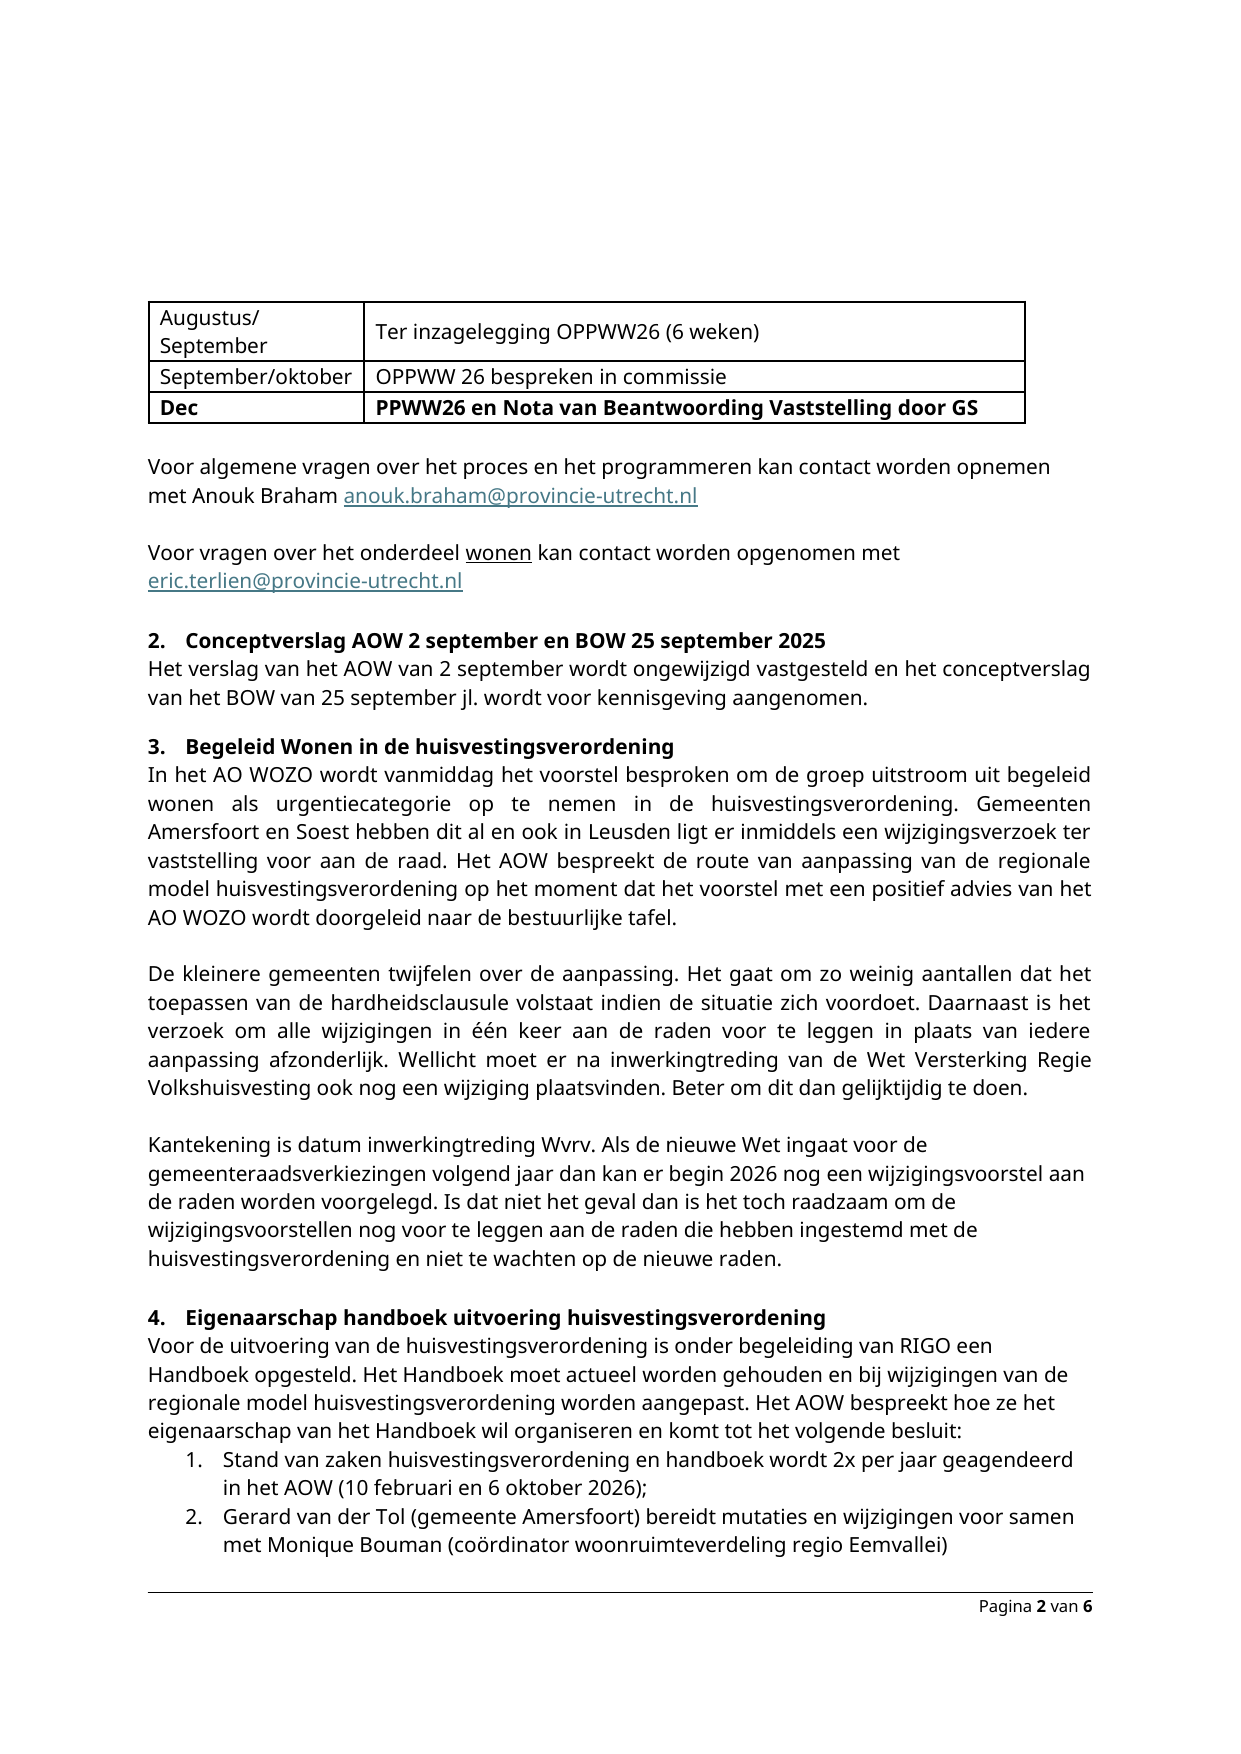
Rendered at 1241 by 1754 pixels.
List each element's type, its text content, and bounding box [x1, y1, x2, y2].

list Conceptverslag AOW 2 september en BOW 25 september 2025 [148, 626, 1093, 654]
list Gerard van der Tol (gemeente Amersfoort) bereidt mutaties en wijzigingen voor samen met Monique Bouman (coördinator woonruimteverdeling regio Eemvallei) [185, 1502, 1093, 1559]
list Stand van zaken huisvestingsverordening en handboek wordt 2x per jaar geagendeerd in het AOW (10 februari en 6 oktober 2026); [185, 1445, 1093, 1502]
text Voor algemene vragen over het proces en het programmeren kan contact worden opnemen met Anouk Braham anouk.braham@provincie-utrecht.nl [148, 452, 1093, 509]
table_cell OPPWW 26 bespreken in commissie [365, 362, 1024, 391]
table_cell September/oktober [150, 362, 363, 391]
list Begeleid Wonen in de huisvestingsverordening [148, 732, 1093, 761]
table_cell Ter inzagelegging OPPWW26 (6 weken) [365, 303, 1024, 359]
text Voor de uitvoering van de huisvestingsverordening is onder begeleiding van RIGO een Handboek opgesteld. Het Handboek moet actueel worden gehouden en bij wijzigingen van de regionale model huisvestingsverordening worden aangepast. Het AOW bespreekt hoe ze het eigenaarschap van het Handboek wil organiseren en komt tot het volgende besluit: [148, 1331, 1093, 1445]
list Eigenaarschap handboek uitvoering huisvestingsverordening [148, 1303, 1093, 1331]
list In het AO WOZO wordt vanmiddag het voorstel besproken om de groep uitstroom uit begeleid wonen als urgentiecategorie op te nemen in de huisvestingsverordening. Gemeenten Amersfoort en Soest hebben dit al en ook in Leusden ligt er inmiddels een wijzigingsverzoek ter vaststelling voor aan de raad. Het AOW bespreekt de route van aanpassing van de regionale model huisvestingsverordening op het moment dat het voorstel met een positief advies van het AO WOZO wordt doorgeleid naar de bestuurlijke tafel. [148, 761, 1093, 931]
list Kantekening is datum inwerkingtreding Wvrv. Als de nieuwe Wet ingaat voor de gemeenteraadsverkiezingen volgend jaar dan kan er begin 2026 nog een wijzigingsvoorstel aan de raden worden voorgelegd. Is dat niet het geval dan is het toch raadzaam om de wijzigingsvoorstellen nog voor te leggen aan de raden die hebben ingestemd met de huisvestingsverordening en niet te wachten op de nieuwe raden. [148, 1130, 1093, 1303]
table_cell PPWW26 en Nota van Beantwoording Vaststelling door GS [365, 393, 1024, 422]
text Voor vragen over het onderdeel wonen kan contact worden opgenomen met eric.terlien@provincie-utrecht.nl [148, 538, 1093, 626]
list Het verslag van het AOW van 2 september wordt ongewijzigd vastgesteld en het conceptverslag van het BOW van 25 september jl. wordt voor kennisgeving aangenomen. [148, 654, 1093, 711]
table_cell Augustus/September [150, 303, 363, 359]
list De kleinere gemeenten twijfelen over de aanpassing. Het gaat om zo weinig aantallen dat het toepassen van de hardheidsclausule volstaat indien de situatie zich voordoet. Daarnaast is het verzoek om alle wijzigingen in één keer aan de raden voor te leggen in plaats van iedere aanpassing afzonderlijk. Wellicht moet er na inwerkingtreding van de Wet Versterking Regie Volkshuisvesting ook nog een wijziging plaatsvinden. Beter om dit dan gelijktijdig te doen. [148, 959, 1093, 1102]
table_cell Dec [150, 393, 363, 422]
